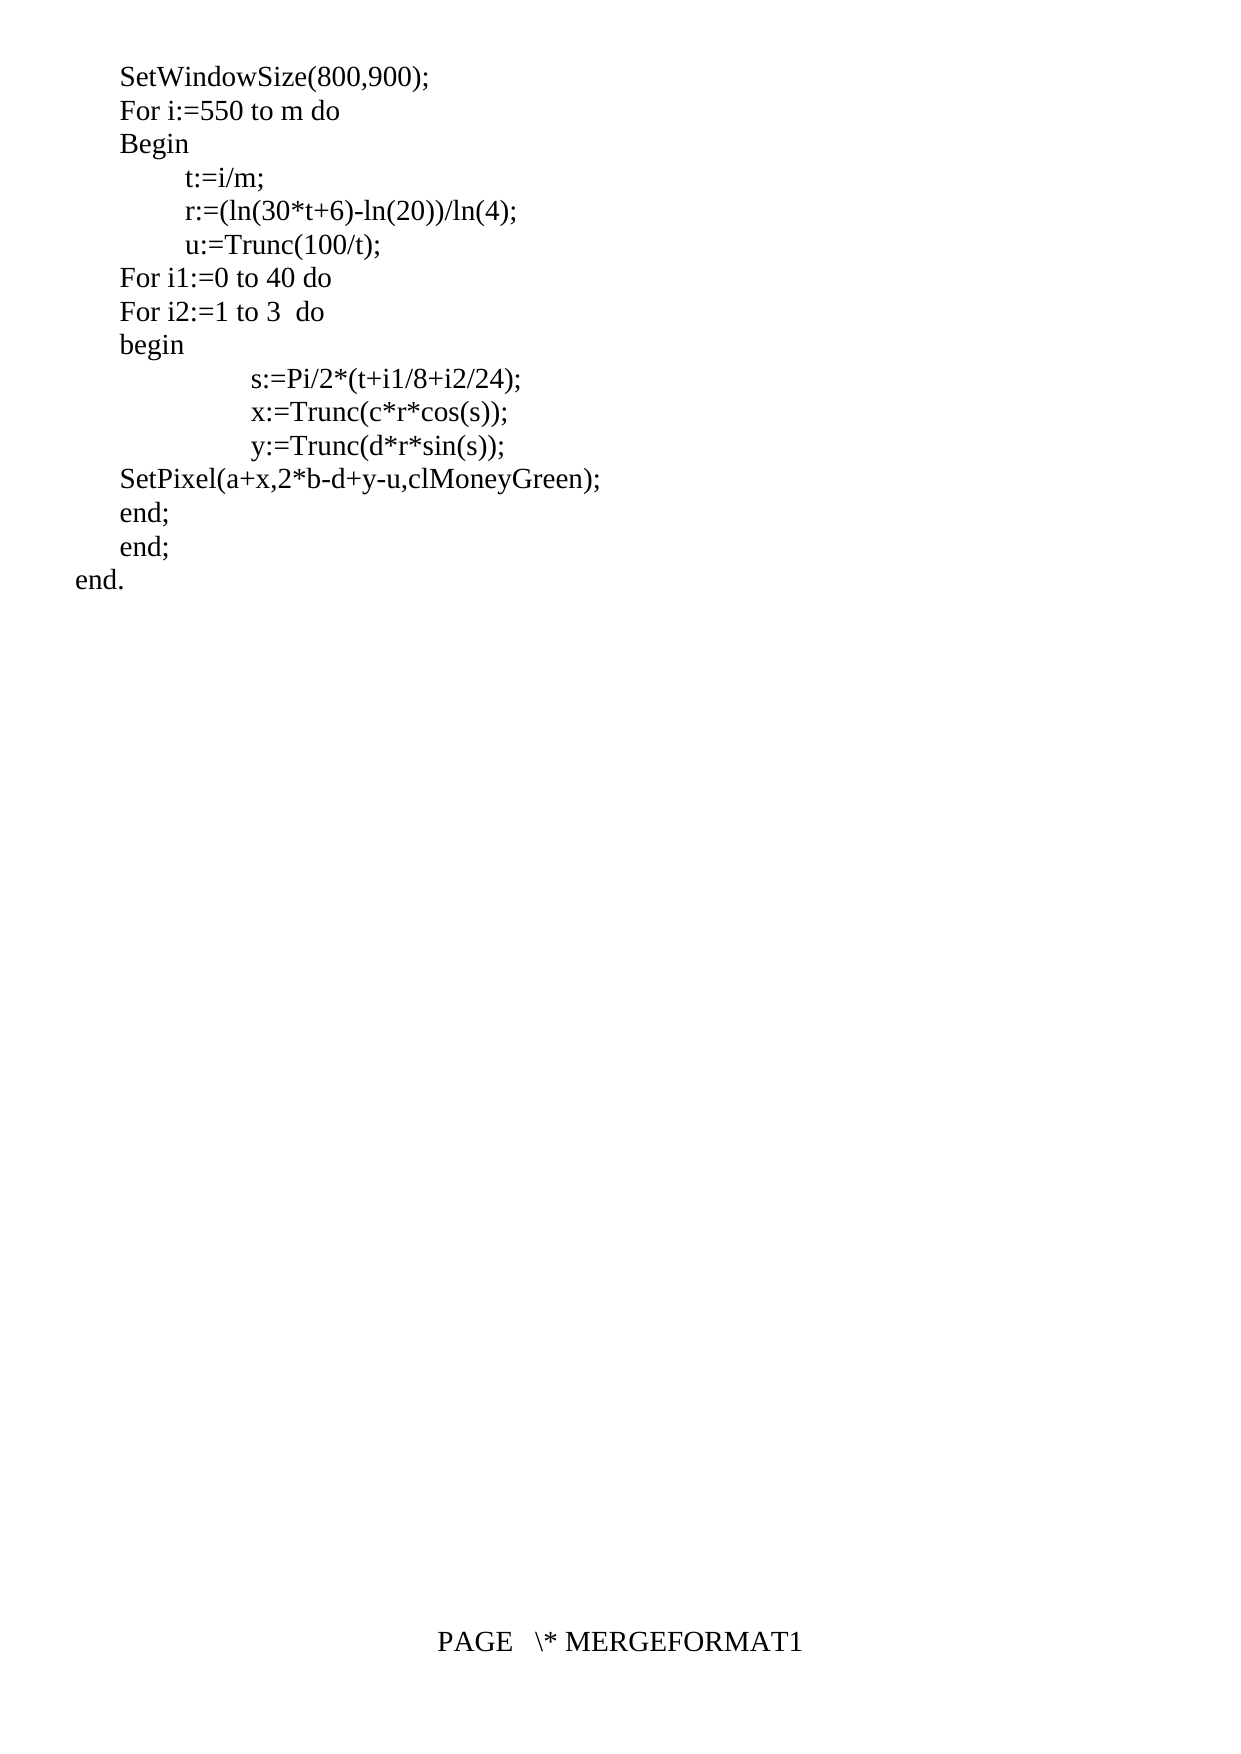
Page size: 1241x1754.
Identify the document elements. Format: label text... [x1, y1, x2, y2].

text u:=Trunc(100/t); [119, 227, 1165, 260]
text For i2:=1 to 3 do [119, 294, 1165, 327]
text SetPixel(a+x,2*b-d+y-u,clMoneyGreen); [119, 462, 1165, 495]
text For i1:=0 to 40 do [119, 260, 1165, 294]
text end. [75, 562, 1165, 596]
text For i:=550 to m do [119, 93, 1165, 126]
text t:=i/m; [119, 160, 1165, 193]
text end; [119, 529, 1165, 562]
text y:=Trunc(d*r*sin(s)); [119, 428, 1165, 462]
text Begin [119, 126, 1165, 160]
text end; [119, 495, 1165, 529]
text x:=Trunc(c*r*cos(s)); [119, 394, 1165, 428]
text begin [119, 327, 1165, 361]
text s:=Pi/2*(t+i1/8+i2/24); [119, 361, 1165, 394]
text r:=(ln(30*t+6)-ln(20))/ln(4); [119, 193, 1165, 227]
text SetWindowSize(800,900); [119, 59, 1165, 93]
